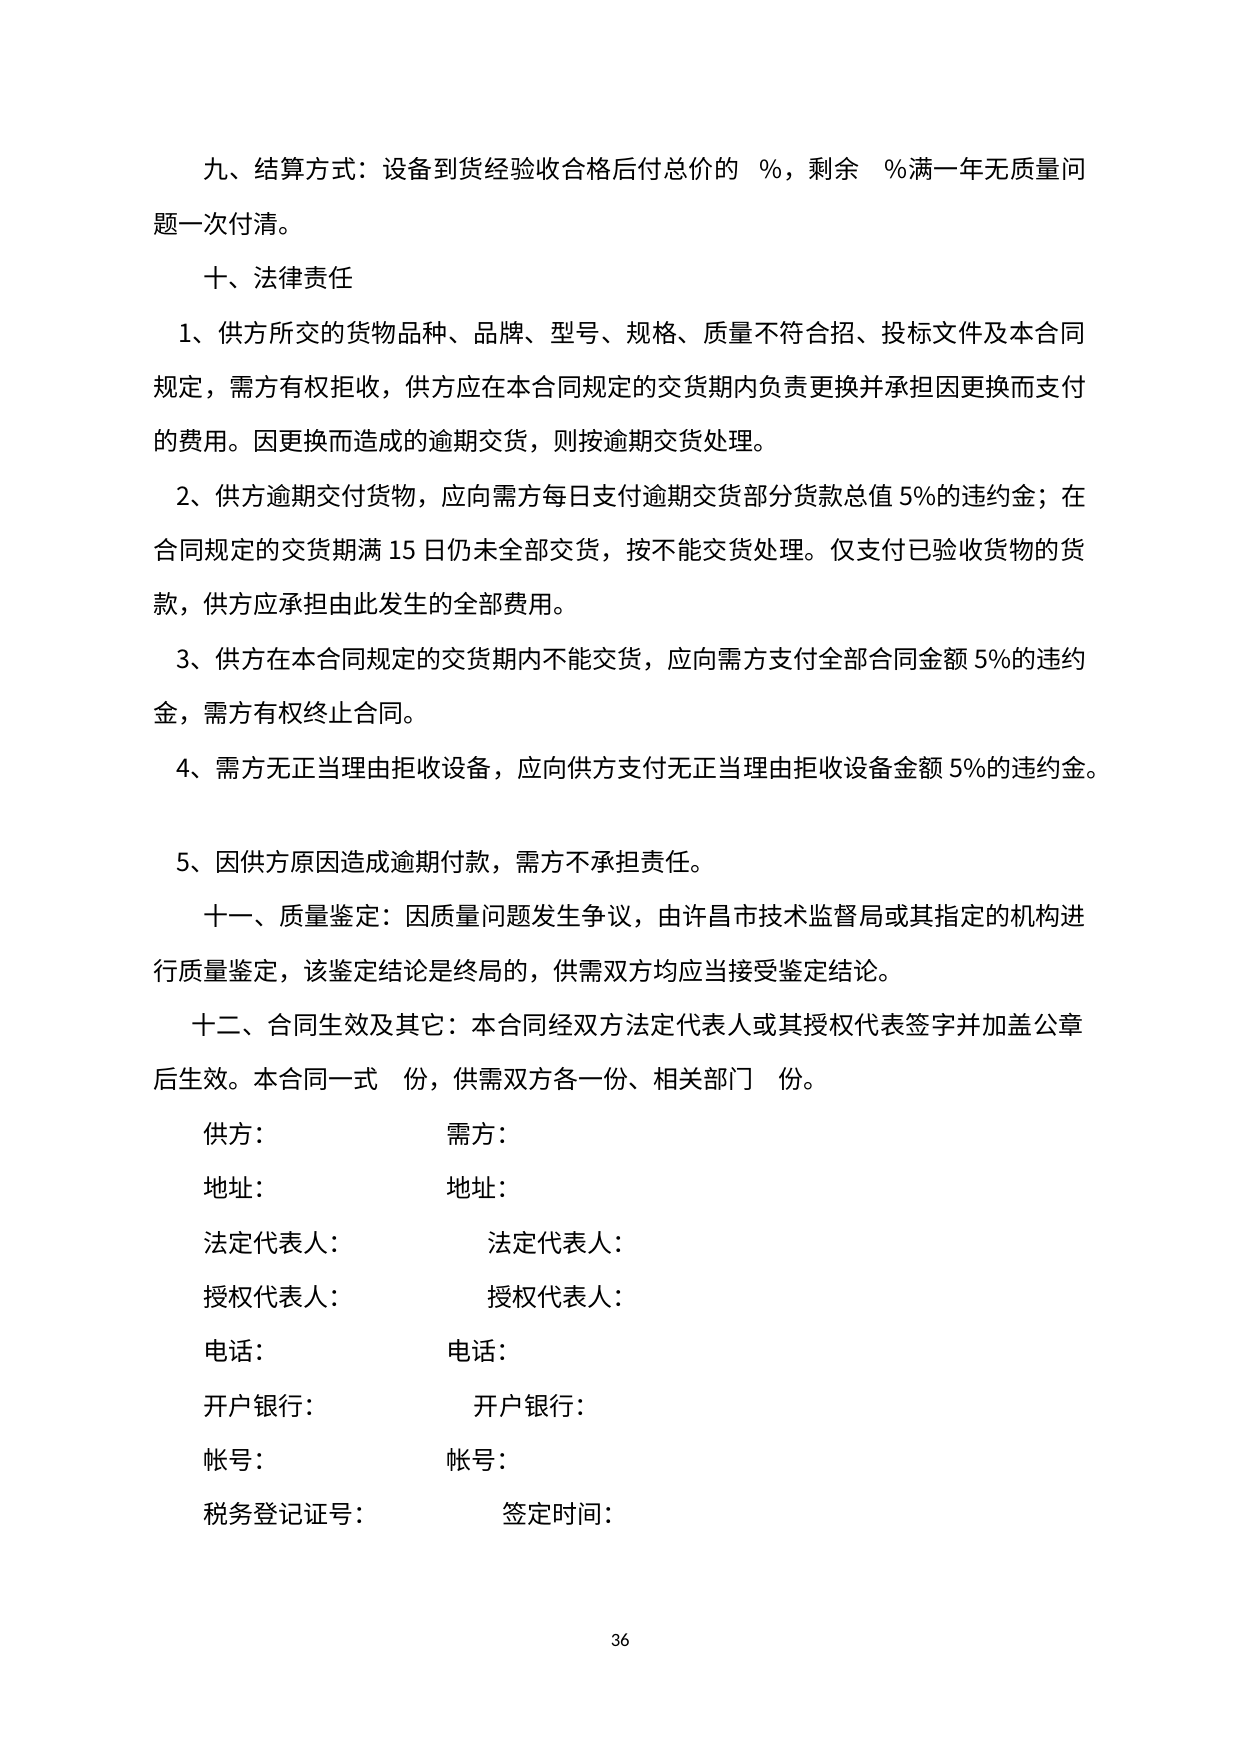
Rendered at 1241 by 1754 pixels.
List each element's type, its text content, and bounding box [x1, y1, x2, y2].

text 十二、合同生效及其它：本合同经双方法定代表人或其授权代表签字并加盖公章后生效。本合同一式 份，供需双方各一份、相关部门 份。 [153, 1006, 1087, 1096]
text 帐号： 帐号： [153, 1441, 1087, 1477]
text 1、供方所交的货物品种、品牌、型号、规格、质量不符合招、投标文件及本合同规定，需方有权拒收，供方应在本合同规定的交货期内负责更换并承担因更换而支付的费用。因更换而造成的逾期交货，则按逾期交货处理。 [153, 313, 1087, 458]
text 法定代表人： 法定代表人： [153, 1223, 1087, 1259]
text 5、因供方原因造成逾期付款，需方不承担责任。 [153, 842, 1087, 879]
text 地址： 地址： [153, 1169, 1087, 1205]
text 3、供方在本合同规定的交货期内不能交货，应向需方支付全部合同金额5%的违约金，需方有权终止合同。 [153, 639, 1087, 730]
text 供方： 需方： [153, 1114, 1087, 1151]
text 授权代表人： 授权代表人： [153, 1277, 1087, 1314]
text 九、结算方式：设备到货经验收合格后付总价的 %，剩余 %满一年无质量问题一次付清。 [153, 150, 1087, 241]
text 4、需方无正当理由拒收设备，应向供方支付无正当理由拒收设备金额5%的违约金。 [153, 748, 1087, 829]
text 税务登记证号： 签定时间： [153, 1495, 1087, 1531]
text 十、法律责任 [153, 259, 1087, 295]
text 2、供方逾期交付货物，应向需方每日支付逾期交货部分货款总值5%的违约金；在合同规定的交货期满15日仍未全部交货，按不能交货处理。仅支付已验收货物的货款，供方应承担由此发生的全部费用。 [153, 476, 1087, 621]
text 十一、质量鉴定：因质量问题发生争议，由许昌市技术监督局或其指定的机构进行质量鉴定，该鉴定结论是终局的，供需双方均应当接受鉴定结论。 [153, 897, 1087, 987]
text 电话： 电话： [153, 1332, 1087, 1368]
text 开户银行： 开户银行： [153, 1386, 1087, 1422]
